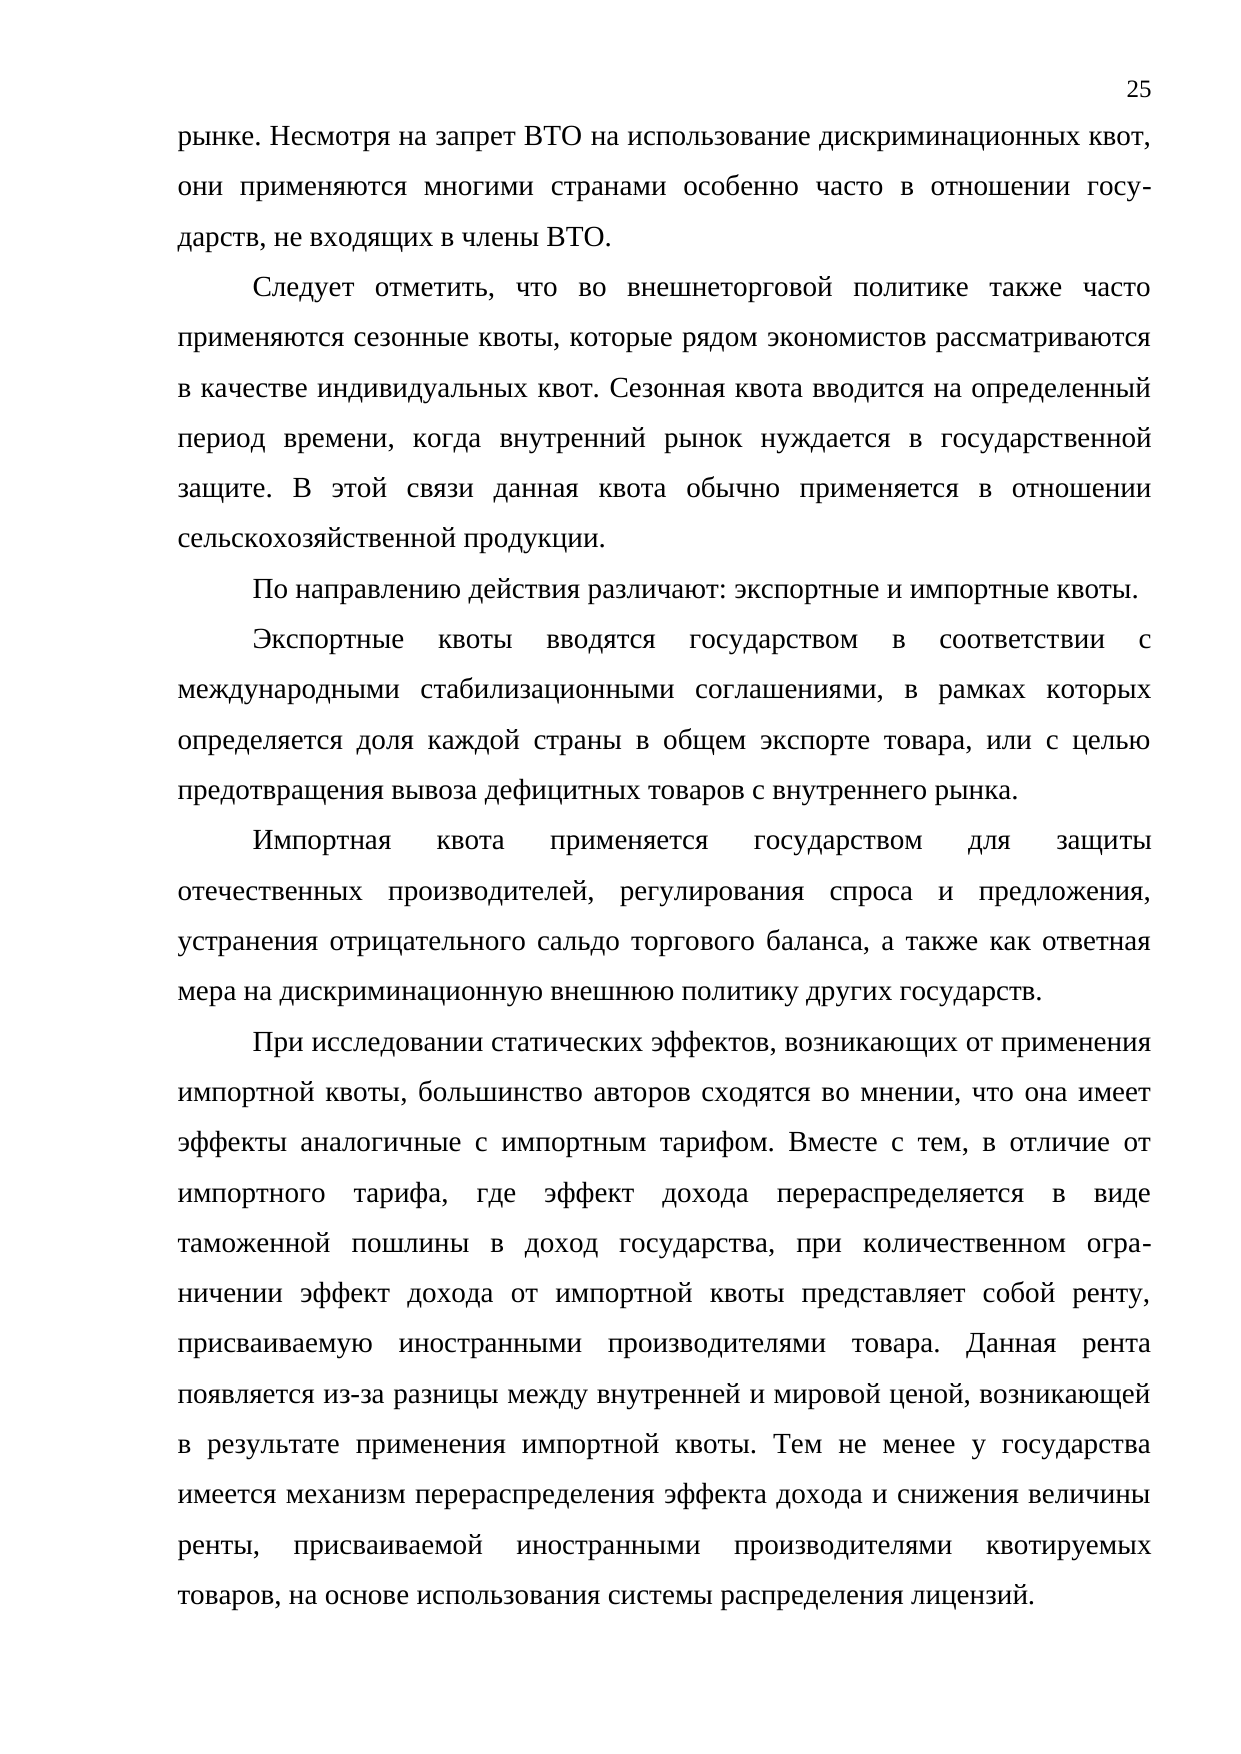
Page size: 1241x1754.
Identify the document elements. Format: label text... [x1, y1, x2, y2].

text Импортная квота применяется государством для защиты отечественных производителей, регулирования спроса и предложения, устранения отрицательного сальдо торгового баланса, а также как ответная мера на дискриминационную внешнюю политику других государств. [177, 822, 1152, 1007]
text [177, 118, 1152, 252]
text Экспортные квоты вводятся государством в соответствии с международными стабилизационными соглашениями, в рамках которых определяется доля каждой страны в общем экспорте товара, или с целью предотвращения вывоза дефицитных товаров с внутреннего рынка. [177, 621, 1152, 806]
text Следует отметить, что во внешнеторговой политике также часто применяются сезонные квоты, которые рядом экономистов рассматриваются в качестве индивидуальных квот. Сезонная квота вводится на определенный период времени, когда внутренний рынок нуждается в государственной защите. В этой связи данная квота обычно применяется в отношении сельскохозяйственной продукции. [177, 269, 1152, 554]
text При исследовании статических эффектов, возникающих от применения импортной квоты, большинство авторов сходятся во мнении, что она имеет эффекты аналогичные с импортным тарифом. Вместе с тем, в отличие от импортного тарифа, где эффект дохода перераспределяется в виде таможенной пошлины в доход государства, при количественном ограничении эффект дохода от импортной квоты представляет собой ренту, присваиваемую иностранными производителями товара. Данная рента появляется из-за разницы между внутренней и мировой ценой, возникающей в результате применения импортной квоты. Тем не менее у государства имеется механизм перераспределения эффекта дохода и снижения величины ренты, присваиваемой иностранными производителями квотируемых товаров, на основе использования системы распределения лицензий. [177, 1024, 1152, 1611]
text По направлению действия различают: экспортные и импортные квоты. [177, 571, 1152, 604]
